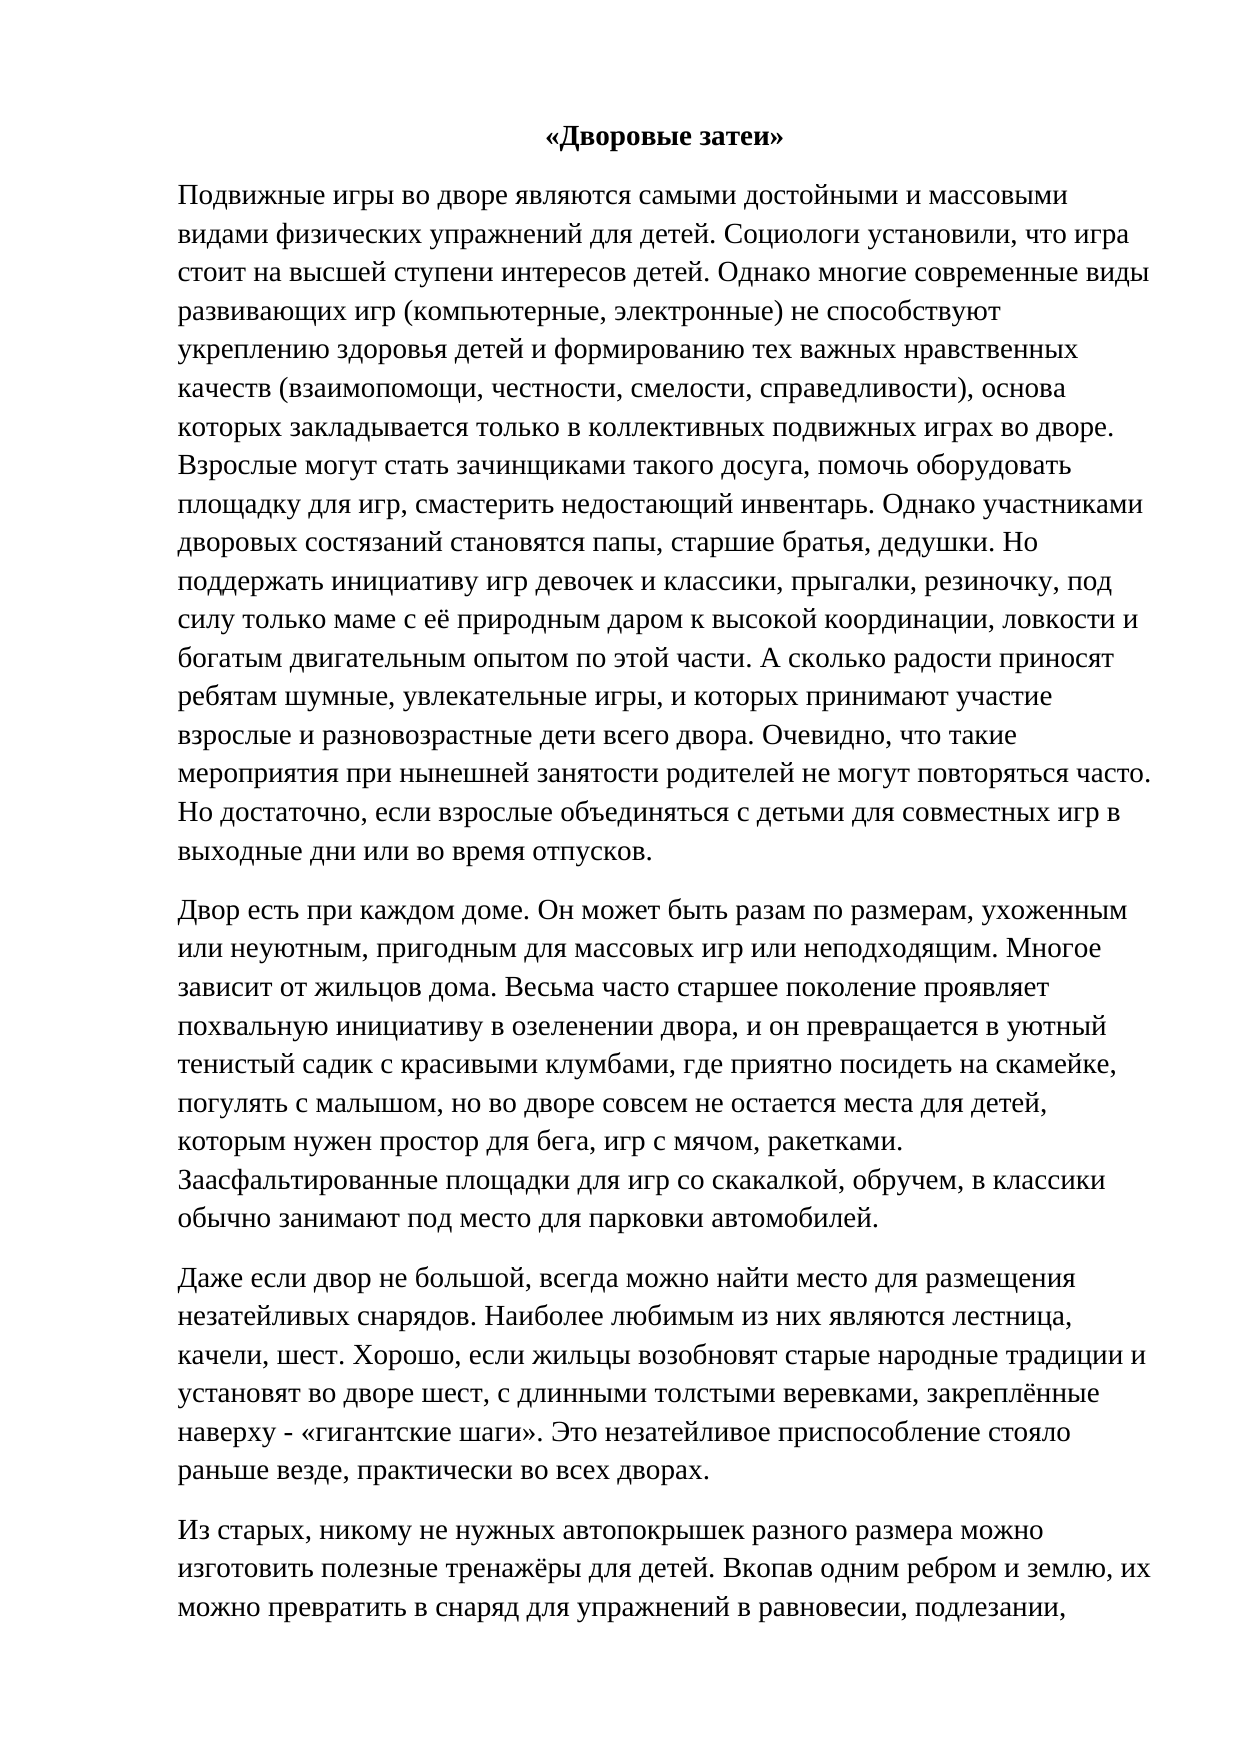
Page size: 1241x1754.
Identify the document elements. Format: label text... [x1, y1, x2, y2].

text Подвижные игры во дворе являются самыми достойными и массовыми видами физических упражнений для детей. Социологи установили, что игра стоит на высшей ступени интересов детей. Однако многие современные виды развивающих игр (компьютерные, электронные) не способствуют укреплению здоровья детей и формированию тех важных нравственных качеств (взаимопомощи, честности, смелости, справедливости), основа которых закладывается только в коллективных подвижных играх во дворе. Взрослые могут стать зачинщиками такого досуга, помочь оборудовать площадку для игр, смастерить недостающий инвентарь. Однако участниками дворовых состязаний становятся папы, старшие братья, дедушки. Но поддержать инициативу игр девочек и классики, прыгалки, резиночку, под силу только маме с её природным даром к высокой координации, ловкости и богатым двигательным опытом по этой части. А сколько радости приносят ребятам шумные, увлекательные игры, и которых принимают участие взрослые и разновозрастные дети всего двора. Очевидно, что такие мероприятия при нынешней занятости родителей не могут повторяться часто. Но достаточно, если взрослые объединяться с детьми для совместных игр в выходные дни или во время отпусков. [177, 177, 1152, 866]
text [177, 1512, 1152, 1622]
text «Дворовые затеи» [177, 118, 1152, 152]
text Даже если двор не большой, всегда можно найти место для размещения незатейливых снарядов. Наиболее любимым из них являются лестница, качели, шест. Хорошо, если жильцы возобновят старые народные традиции и установят во дворе шест, с длинными толстыми веревками, закреплённые наверху - «гигантские шаги». Это незатейливое приспособление стояло раньше везде, практически во всех дворах. [177, 1260, 1152, 1486]
text Двор есть при каждом доме. Он может быть разам по размерам, ухоженным или неуютным, пригодным для массовых игр или неподходящим. Многое зависит от жильцов дома. Весьма часто старшее поколение проявляет похвальную инициативу в озеленении двора, и он превращается в уютный тенистый садик с красивыми клумбами, где приятно посидеть на скамейке, погулять с малышом, но во дворе совсем не остается места для детей, которым нужен простор для бега, игр с мячом, ракетками. Заасфальтированные площадки для игр со скакалкой, обручем, в классики обычно занимают под место для парковки автомобилей. [177, 892, 1152, 1234]
